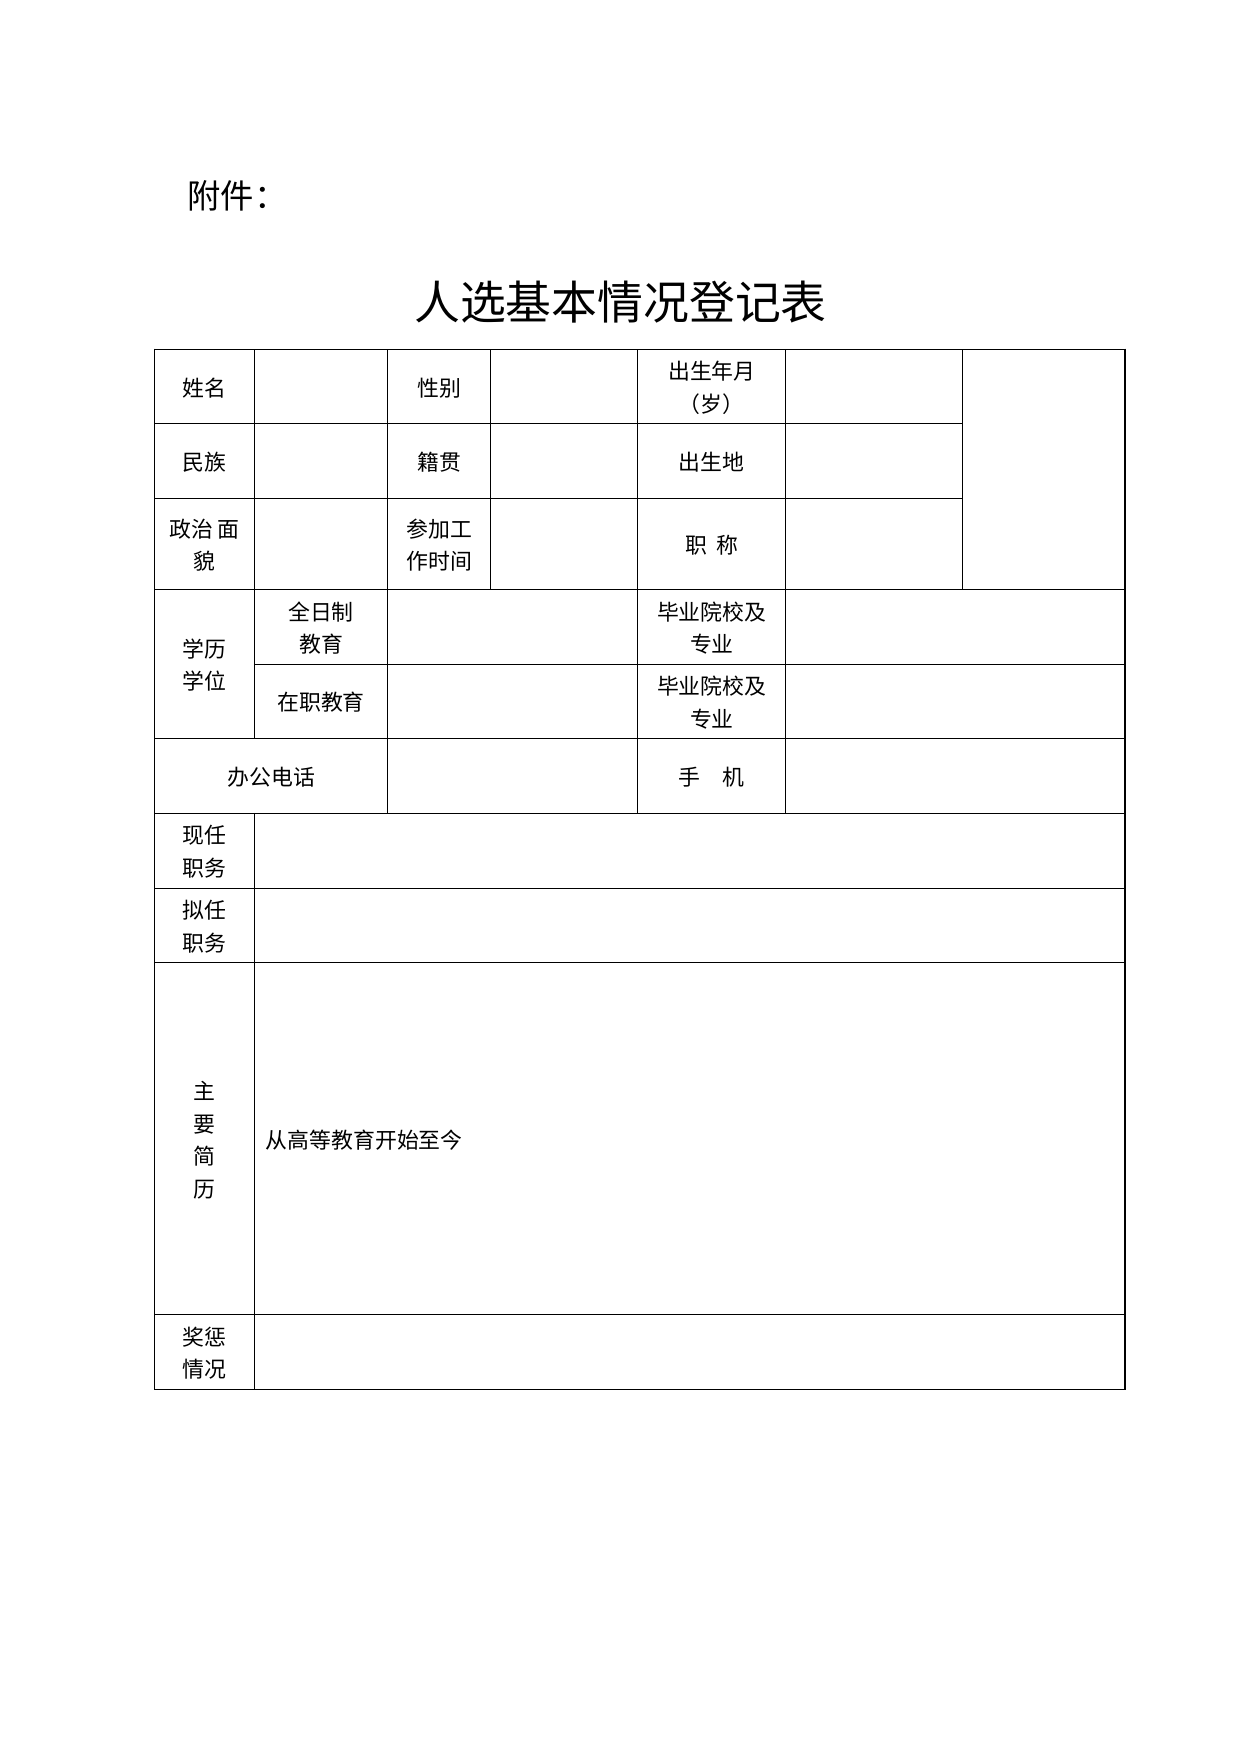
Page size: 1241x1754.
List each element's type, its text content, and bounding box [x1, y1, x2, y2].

table_cell 毕业院校及专业 [638, 665, 785, 738]
table_cell [388, 739, 637, 813]
table_cell [786, 499, 962, 589]
table_cell [388, 665, 637, 738]
table_cell [255, 1315, 1124, 1389]
table_cell 毕业院校及专业 [638, 590, 785, 663]
table_cell 学历 学位 [155, 590, 254, 738]
table_header 性别 [388, 350, 490, 423]
table_cell [786, 739, 1124, 813]
text 附件： [187, 162, 1053, 227]
table_cell [491, 499, 637, 589]
table_cell 全日制 教育 [255, 590, 387, 663]
table_header [963, 350, 1124, 589]
table_cell [255, 814, 1124, 887]
table_cell [255, 424, 387, 498]
table_cell [388, 590, 637, 663]
table_cell 参加工作时间 [388, 499, 490, 589]
table_cell 手 机 [638, 739, 785, 813]
table_cell 办公电话 [155, 739, 387, 813]
table_cell [786, 590, 1124, 663]
table_header [491, 350, 637, 423]
table_cell 职 称 [638, 499, 785, 589]
table_cell 奖惩 情况 [155, 1315, 254, 1389]
table_cell 政治 面貌 [155, 499, 254, 589]
text 人选基本情况登记表 [187, 251, 1053, 348]
table_cell [786, 665, 1124, 738]
table_cell 现任 职务 [155, 814, 254, 887]
table_cell 从高等教育开始至今 [255, 963, 1124, 1314]
table_cell 主 要 简 历 [155, 963, 254, 1314]
table_cell 拟任 职务 [155, 889, 254, 962]
table_cell 在职教育 [255, 665, 387, 738]
table_cell 出生地 [638, 424, 785, 498]
table_cell [786, 424, 962, 498]
table_header 出生年月（岁） [638, 350, 785, 423]
table_header [786, 350, 962, 423]
table_cell [255, 889, 1124, 962]
table_cell 民族 [155, 424, 254, 498]
table_header [255, 350, 387, 423]
table_cell 籍贯 [388, 424, 490, 498]
table_cell [255, 499, 387, 589]
table_cell [491, 424, 637, 498]
table_header 姓名 [155, 350, 254, 423]
